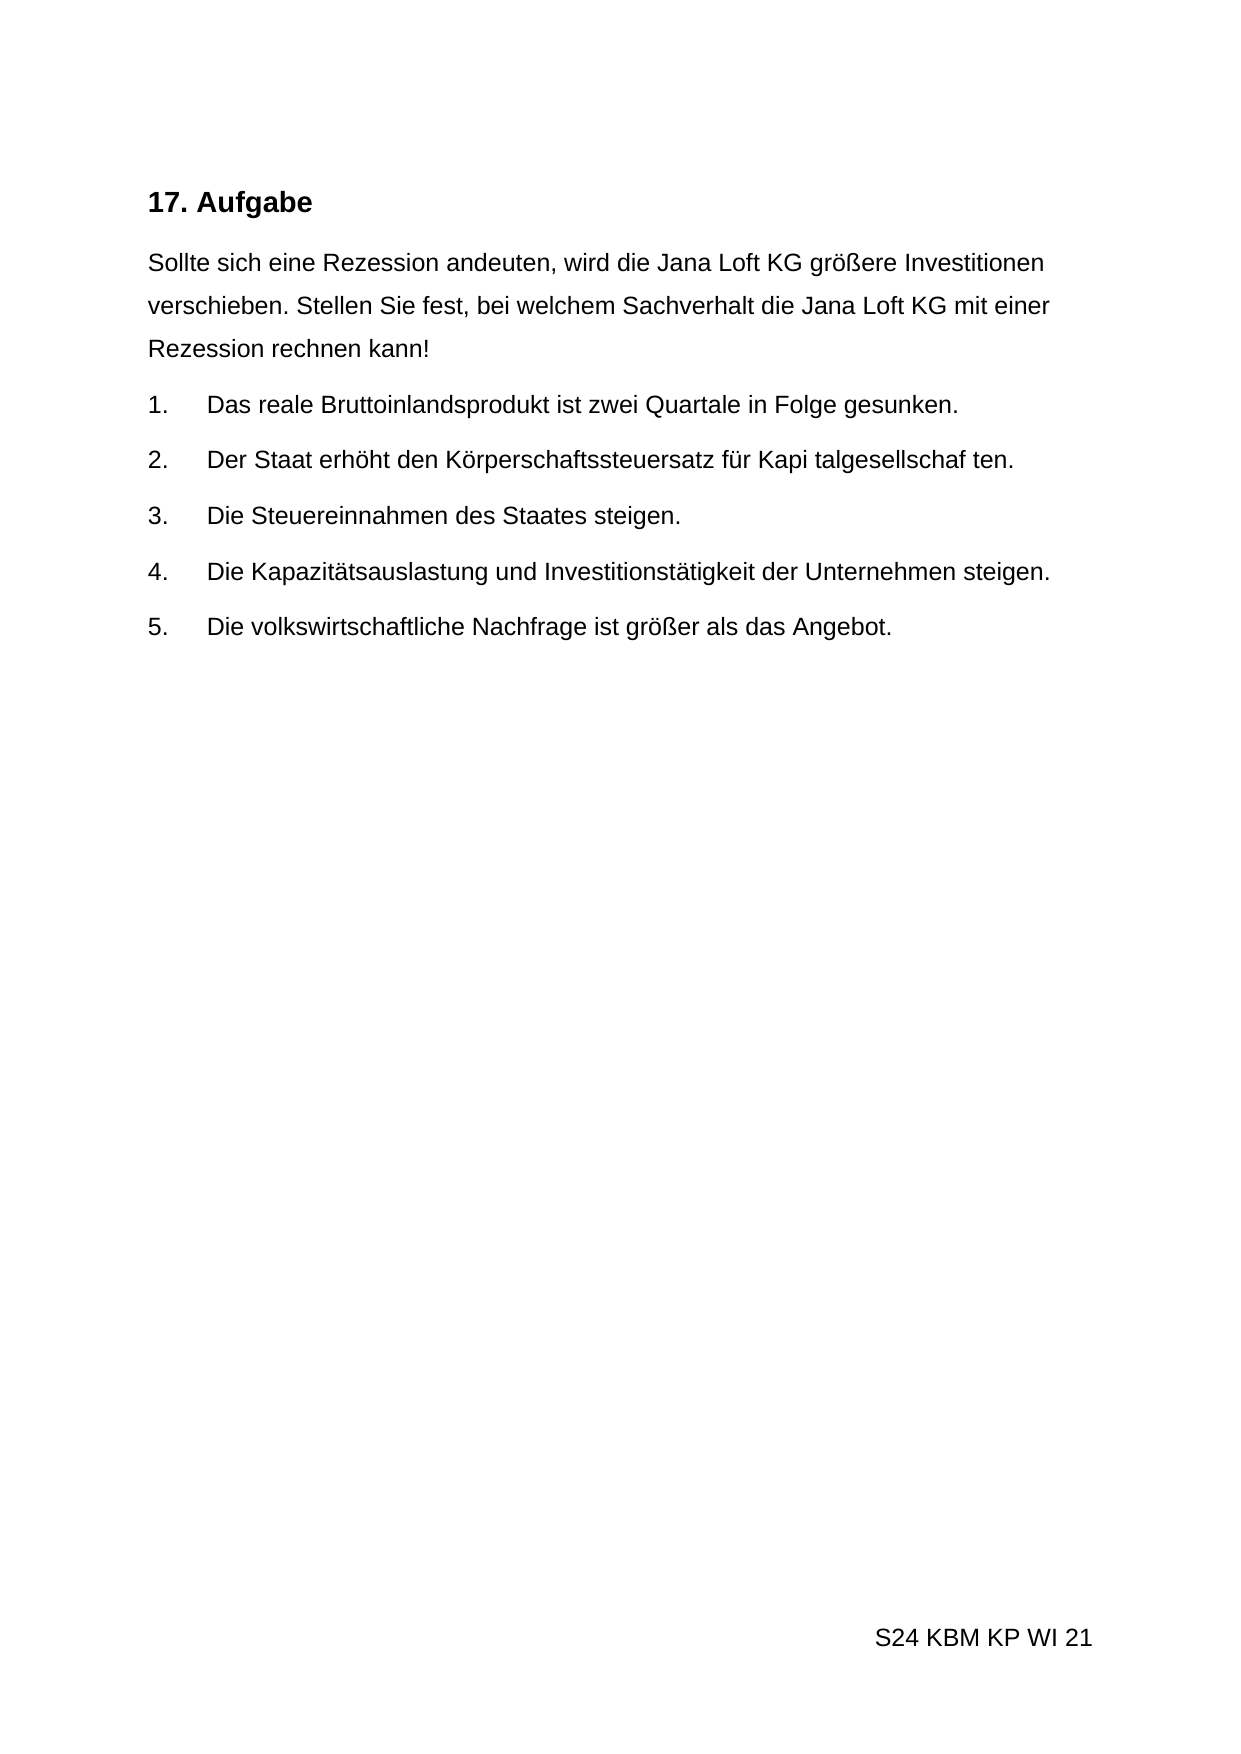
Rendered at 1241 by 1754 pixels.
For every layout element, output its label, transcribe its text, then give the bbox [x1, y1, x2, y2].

list 3. Die Steuereinnahmen des Staates steigen. [148, 501, 1093, 530]
list 2. Der Staat erhöht den Körperschaftssteuersatz für Kapi talgesellschaf ten. [148, 445, 1093, 474]
list 5. Die volkswirtschaftliche Nachfrage ist größer als das Angebot. [148, 612, 1093, 641]
text Sollte sich eine Rezession andeuten, wird die Jana Loft KG größere Investitionen verschieben. Stellen Sie fest, bei welchem Sachverhalt die Jana Loft KG mit einer Rezession rechnen kann! [148, 248, 1093, 363]
subtitle 17. Aufgabe [148, 185, 1093, 219]
list 4. Die Kapazitätsauslastung und Investitionstätigkeit der Unternehmen steigen. [148, 557, 1093, 585]
list 1. Das reale Bruttoinlandsprodukt ist zwei Quartale in Folge gesunken. [148, 390, 1093, 418]
